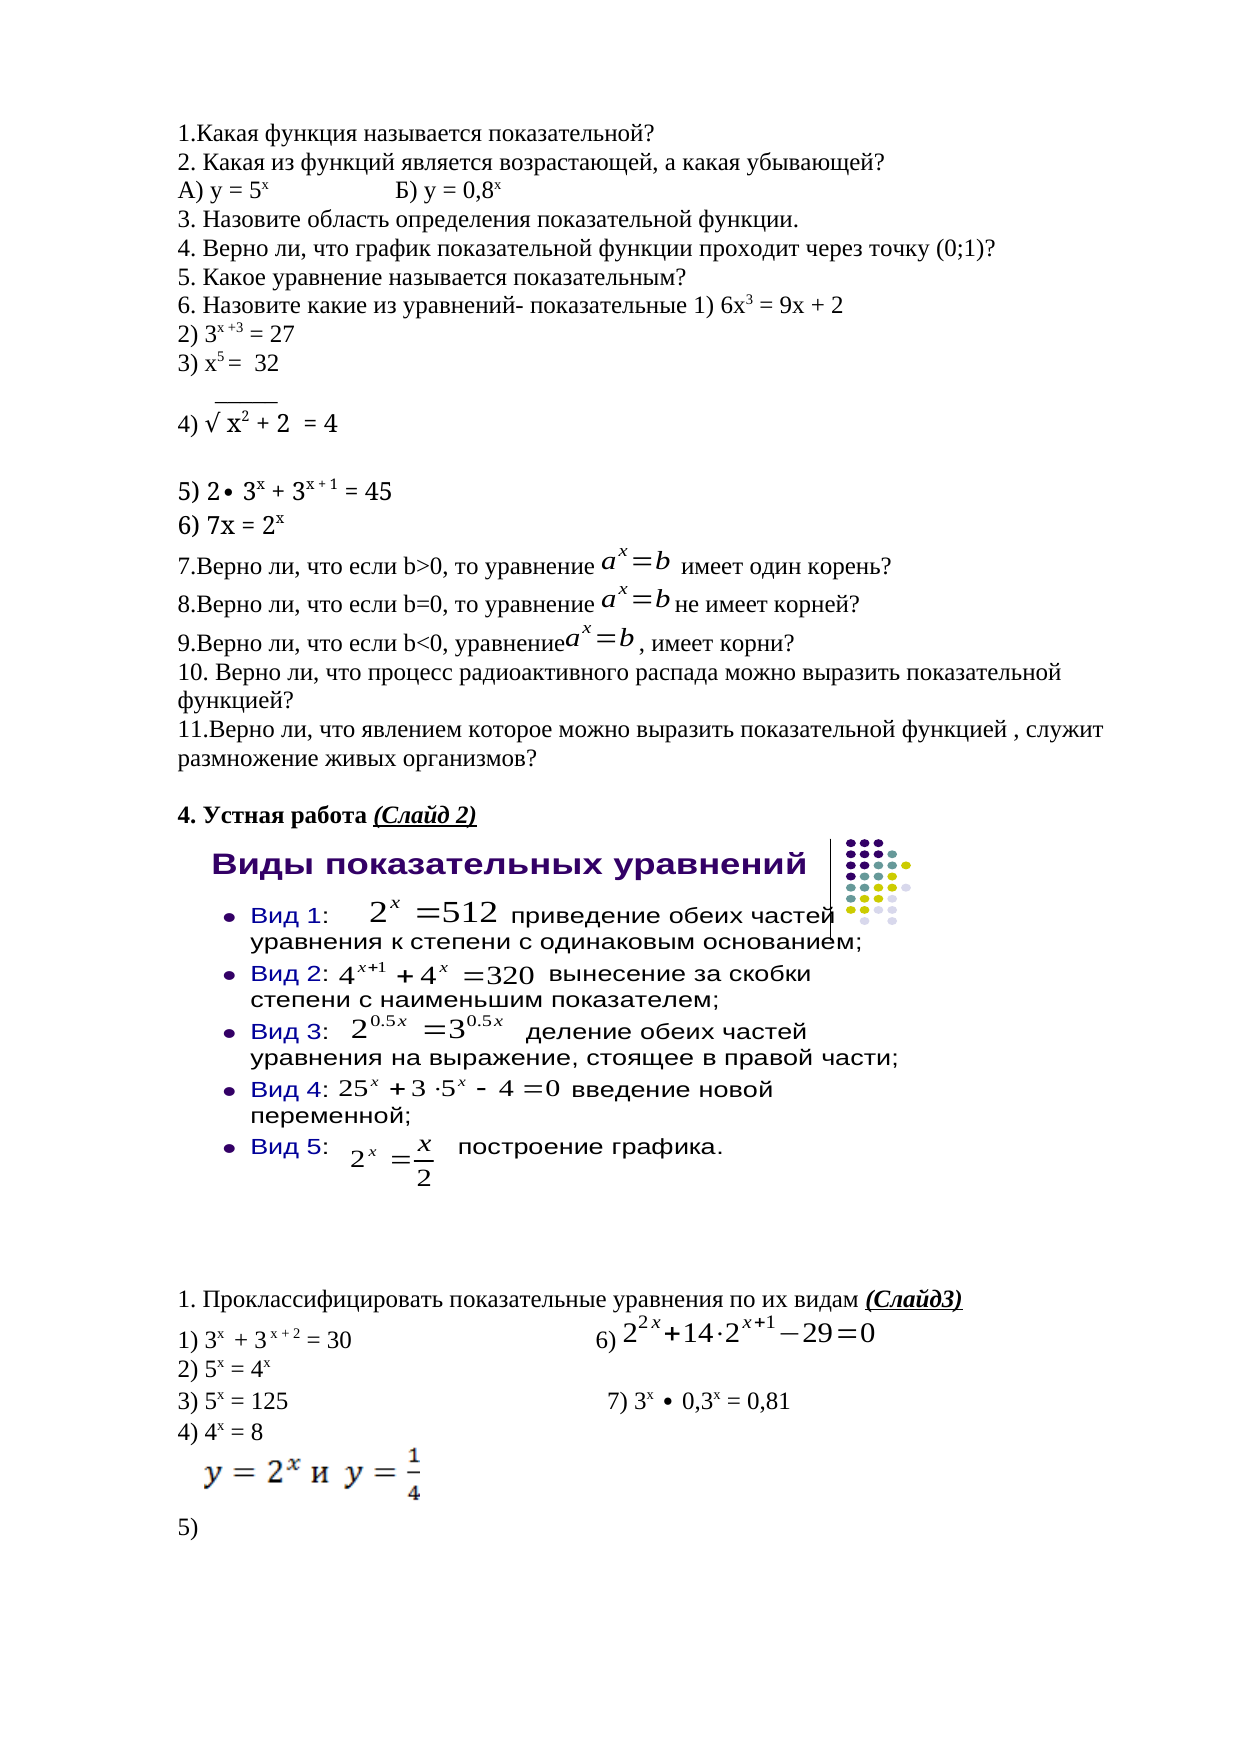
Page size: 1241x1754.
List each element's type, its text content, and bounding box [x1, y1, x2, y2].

picture [204, 1445, 420, 1508]
text _____ [177, 377, 1152, 406]
text 1. Проклассифицировать показательные уравнения по их видам (Слайд3) [177, 1284, 1152, 1313]
text 4. Верно ли, что график показательной функции проходит через точку (0;1)? [177, 233, 1152, 262]
text 1) 3х + 3 х + 2 = 30 6) [177, 1313, 1152, 1354]
text 6) 7х = 2х [177, 508, 1152, 542]
text 11.Верно ли, что явлением которое можно выразить показательной функцией , служит размножение живых организмов? [177, 714, 1152, 772]
text 3) 5х = 125 7) 3х ∙ 0,3х = 0,81 [177, 1383, 1152, 1417]
text А) у = 5х Б) у = 0,8х [177, 176, 1152, 204]
text 7.Верно ли, что если b>0, то уравнение имеет один корень? [177, 542, 1152, 580]
text 4) √ х2 + 2 = 4 [177, 406, 1152, 440]
text 2) 3х +3 = 27 [177, 319, 1152, 348]
text 5) 2∙ 3х + 3х + 1 = 45 [177, 474, 1152, 508]
text 3. Назовите область определения показательной функции. [177, 204, 1152, 233]
text 4. Устная работа (Слайд 2) [177, 800, 1152, 829]
text 4) 4х = 8 [177, 1417, 1152, 1446]
text 3) х5 = 32 [177, 348, 1152, 377]
text 10. Верно ли, что процесс радиоактивного распада можно выразить показательной функцией? [177, 657, 1152, 714]
text 8.Верно ли, что если b=0, то уравнение не имеет корней? [177, 580, 1152, 618]
text 5. Какое уравнение называется показательным? [177, 262, 1152, 291]
text 9.Верно ли, что если b<0, уравнение, имеет корни? [177, 618, 1152, 657]
text 6. Назовите какие из уравнений- показательные 1) 6х3 = 9х + 2 [177, 291, 1152, 319]
text 5) [177, 1446, 1152, 1541]
text 1.Какая функция называется показательной? [177, 118, 1152, 147]
text 2. Какая из функций является возрастающей, а какая убывающей? [177, 147, 1152, 176]
text 2) 5х = 4х [177, 1354, 1152, 1383]
